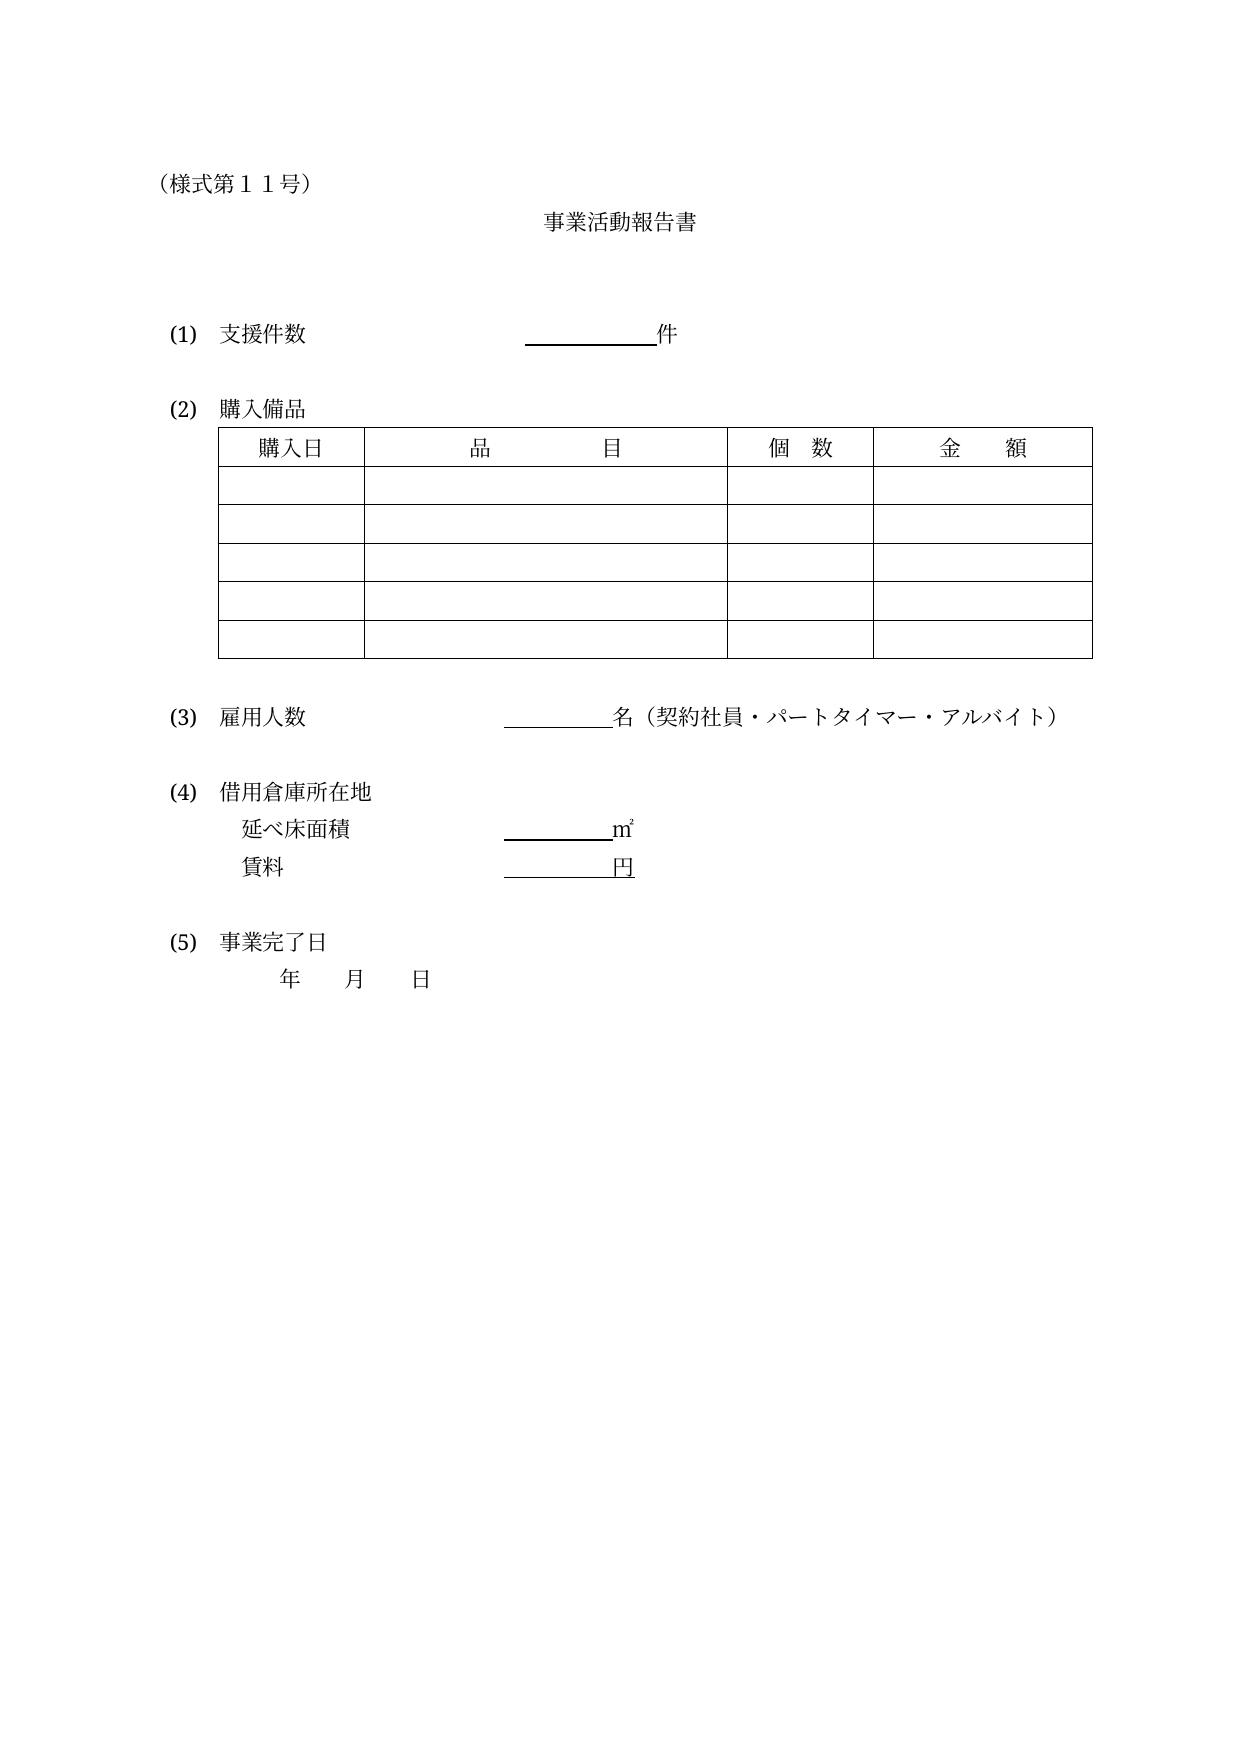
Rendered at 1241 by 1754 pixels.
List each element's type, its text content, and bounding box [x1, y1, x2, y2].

table_cell [219, 582, 364, 620]
text （様式第１１号） [148, 164, 1092, 202]
table_cell [874, 544, 1092, 581]
table_header 金 額 [874, 428, 1092, 466]
text 年 月 日 [148, 959, 1092, 997]
table_cell [219, 544, 364, 581]
text (2) 購入備品 [148, 389, 1092, 427]
text (5) 事業完了日 [148, 922, 1092, 959]
table_cell [365, 467, 727, 504]
table_cell [365, 505, 727, 543]
table_cell [874, 621, 1092, 658]
table_header 個 数 [728, 428, 873, 466]
table_header 品 目 [365, 428, 727, 466]
table_cell [219, 505, 364, 543]
table_cell [365, 544, 727, 581]
table_cell [728, 467, 873, 504]
table_cell [219, 467, 364, 504]
table_cell [365, 582, 727, 620]
text (1) 支援件数 件 [148, 314, 1092, 352]
table_cell [365, 621, 727, 658]
table_cell [728, 544, 873, 581]
text 賃料 円 [148, 847, 1092, 884]
text 事業活動報告書 [148, 202, 1092, 239]
text 延べ床面積 ㎡ [148, 809, 1092, 847]
table_header 購入日 [219, 428, 364, 466]
table_cell [219, 621, 364, 658]
text (3) 雇用人数 名（契約社員・パートタイマー・アルバイト） [148, 697, 1092, 734]
table_cell [874, 505, 1092, 543]
table_cell [874, 582, 1092, 620]
text (4) 借用倉庫所在地 [148, 772, 1092, 809]
table_cell [874, 467, 1092, 504]
table_cell [728, 505, 873, 543]
table_cell [728, 582, 873, 620]
table_cell [728, 621, 873, 658]
